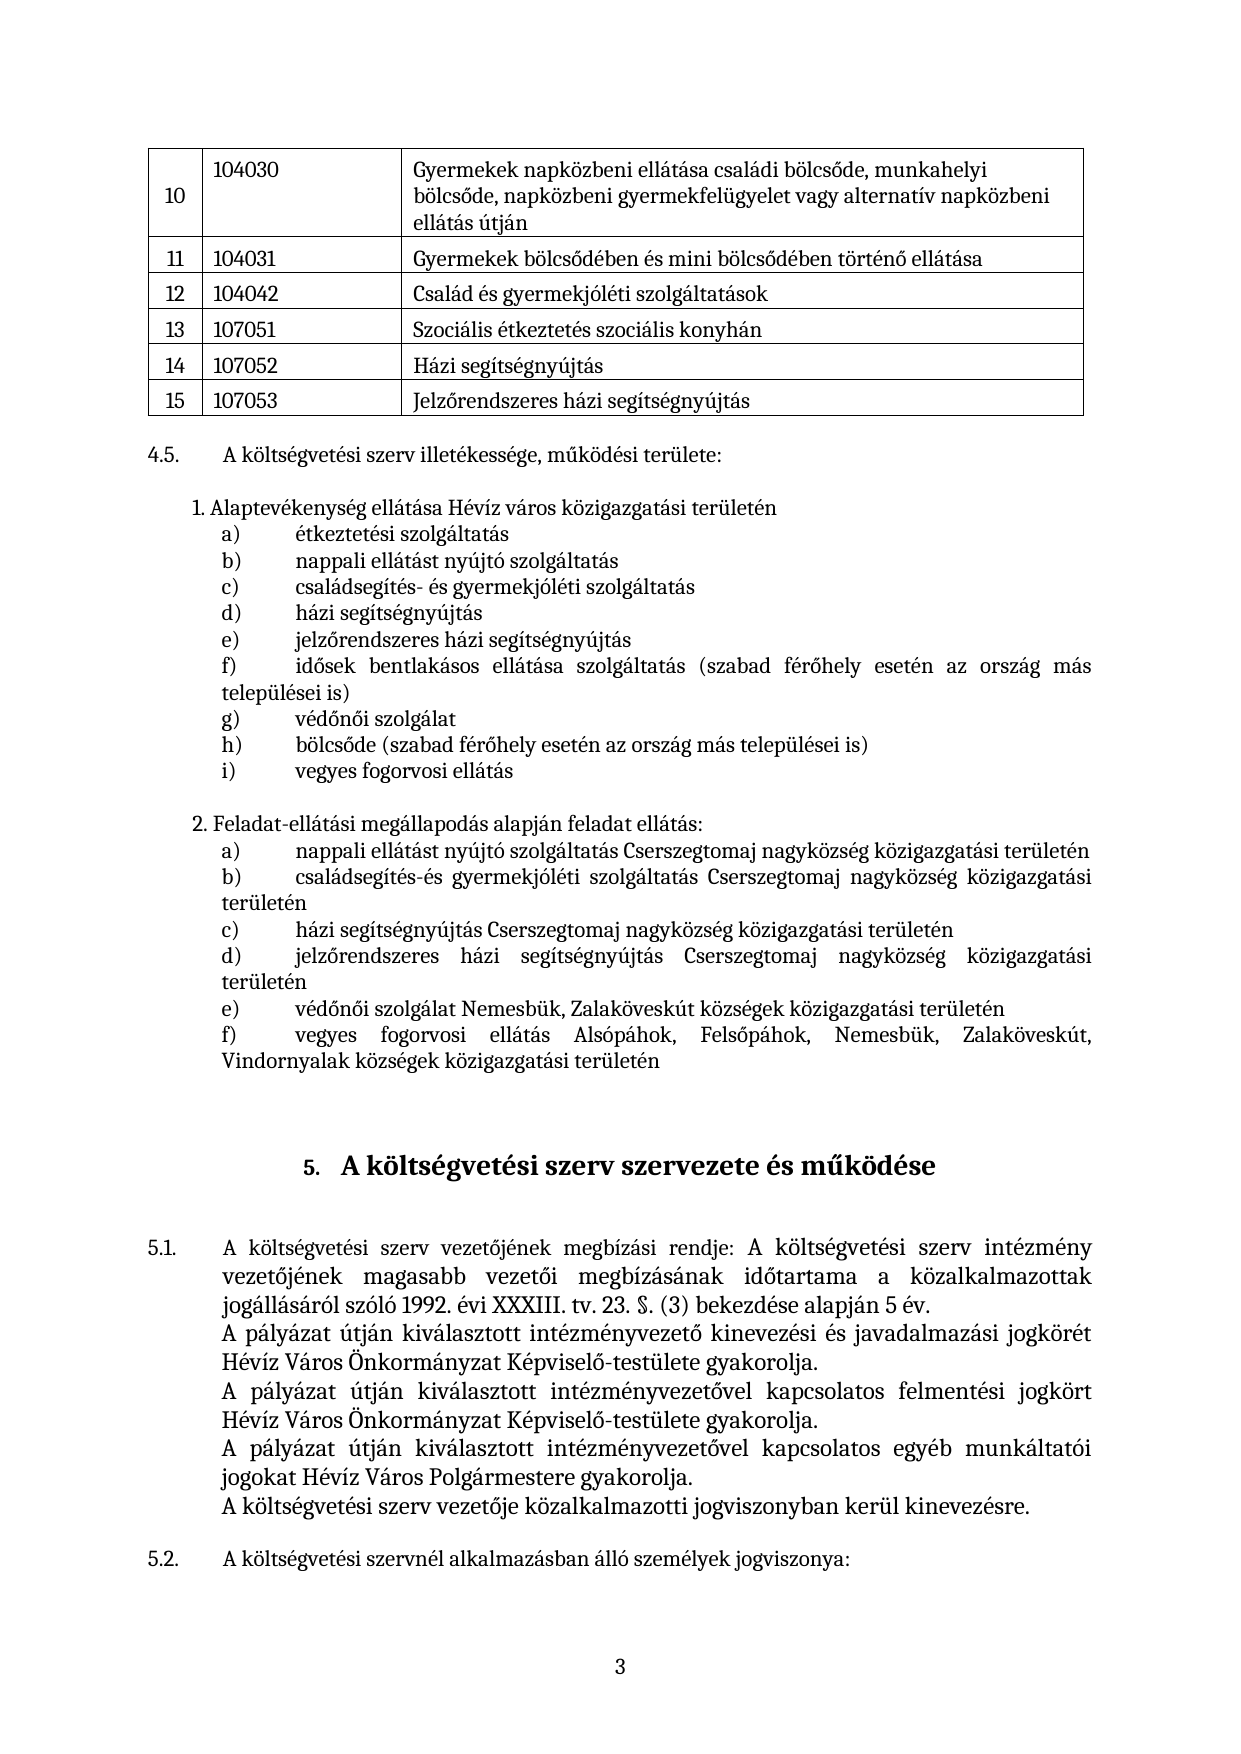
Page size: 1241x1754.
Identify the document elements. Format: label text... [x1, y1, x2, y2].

text A pályázat útján kiválasztott intézményvezetővel kapcsolatos felmentési jogkört Hévíz Város Önkormányzat Képviselő-testülete gyakorolja. [221, 1377, 1093, 1434]
text g) védőnői szolgálat [192, 706, 1093, 732]
table_cell 13 [149, 309, 202, 343]
table_cell 14 [149, 344, 202, 379]
text e) jelzőrendszeres házi segítségnyújtás [192, 627, 1093, 653]
text A pályázat útján kiválasztott intézményvezetővel kapcsolatos egyéb munkáltatói jogokat Hévíz Város Polgármestere gyakorolja. [221, 1434, 1093, 1492]
list A költségvetési szerv vezetőjének megbízási rendje: A költségvetési szerv intézmény vezetőjének magasabb vezetői megbízásának időtartama a közalkalmazottak jogállásáról szóló 1992. évi XXXIII. tv. 23. §. (3) bekezdése alapján 5 év. [148, 1233, 1093, 1319]
text d) jelzőrendszeres házi segítségnyújtás Cserszegtomaj nagyközség közigazgatási területén [221, 943, 1093, 996]
table_cell 15 [149, 380, 202, 415]
list A költségvetési szervnél alkalmazásban álló személyek jogviszonya: [148, 1546, 1093, 1572]
list A költségvetési szerv illetékessége, működési területe: [148, 442, 1093, 468]
table_cell Jelzőrendszeres házi segítségnyújtás [402, 380, 1083, 415]
table_cell Szociális étkeztetés szociális konyhán [402, 309, 1083, 343]
table_cell Gyermekek bölcsődében és mini bölcsődében történő ellátása [402, 237, 1083, 272]
text 2. Feladat-ellátási megállapodás alapján feladat ellátás: [177, 811, 1093, 837]
text e) védőnői szolgálat Nemesbük, Zalaköveskút községek közigazgatási területén [192, 996, 1093, 1022]
table_cell 104030 [203, 149, 401, 236]
table_cell 104042 [203, 273, 401, 307]
text c) házi segítségnyújtás Cserszegtomaj nagyközség közigazgatási területén [192, 916, 1093, 943]
text i) vegyes fogorvosi ellátás [192, 758, 1093, 785]
text b) családsegítés-és gyermekjóléti szolgáltatás Cserszegtomaj nagyközség közigazgatási területén [221, 864, 1093, 916]
table_cell 11 [149, 237, 202, 272]
text 1. Alaptevékenység ellátása Hévíz város közigazgatási területén [148, 495, 1093, 521]
text c) családsegítés- és gyermekjóléti szolgáltatás [192, 574, 1093, 600]
table_cell 107051 [203, 309, 401, 343]
table_cell 104031 [203, 237, 401, 272]
table_cell 107053 [203, 380, 401, 415]
table_cell 107052 [203, 344, 401, 379]
list A költségvetési szerv szervezete és működése [148, 1149, 1093, 1183]
text A költségvetési szerv vezetője közalkalmazotti jogviszonyban kerül kinevezésre. [207, 1492, 1093, 1521]
table_cell Család és gyermekjóléti szolgáltatások [402, 273, 1083, 307]
text d) házi segítségnyújtás [192, 600, 1093, 627]
text a) nappali ellátást nyújtó szolgáltatás Cserszegtomaj nagyközség közigazgatási területén [221, 837, 1093, 864]
text f) idősek bentlakásos ellátása szolgáltatás (szabad férőhely esetén az ország más települései is) [221, 653, 1093, 706]
text A pályázat útján kiválasztott intézményvezető kinevezési és javadalmazási jogkörét Hévíz Város Önkormányzat Képviselő-testülete gyakorolja. [221, 1319, 1093, 1377]
text a) étkeztetési szolgáltatás [192, 521, 1093, 547]
text b) nappali ellátást nyújtó szolgáltatás [192, 547, 1093, 574]
text h) bölcsőde (szabad férőhely esetén az ország más települései is) [192, 732, 1093, 758]
table_cell 12 [149, 273, 202, 307]
table_cell Házi segítségnyújtás [402, 344, 1083, 379]
text f) vegyes fogorvosi ellátás Alsópáhok, Felsőpáhok, Nemesbük, Zalaköveskút, Vindornyalak községek közigazgatási területén [221, 1022, 1093, 1074]
table_cell Gyermekek napközbeni ellátása családi bölcsőde, munkahelyi bölcsőde, napközbeni gyermekfelügyelet vagy alternatív napközbeni ellátás útján [402, 149, 1083, 236]
table_cell 10 [149, 149, 202, 236]
